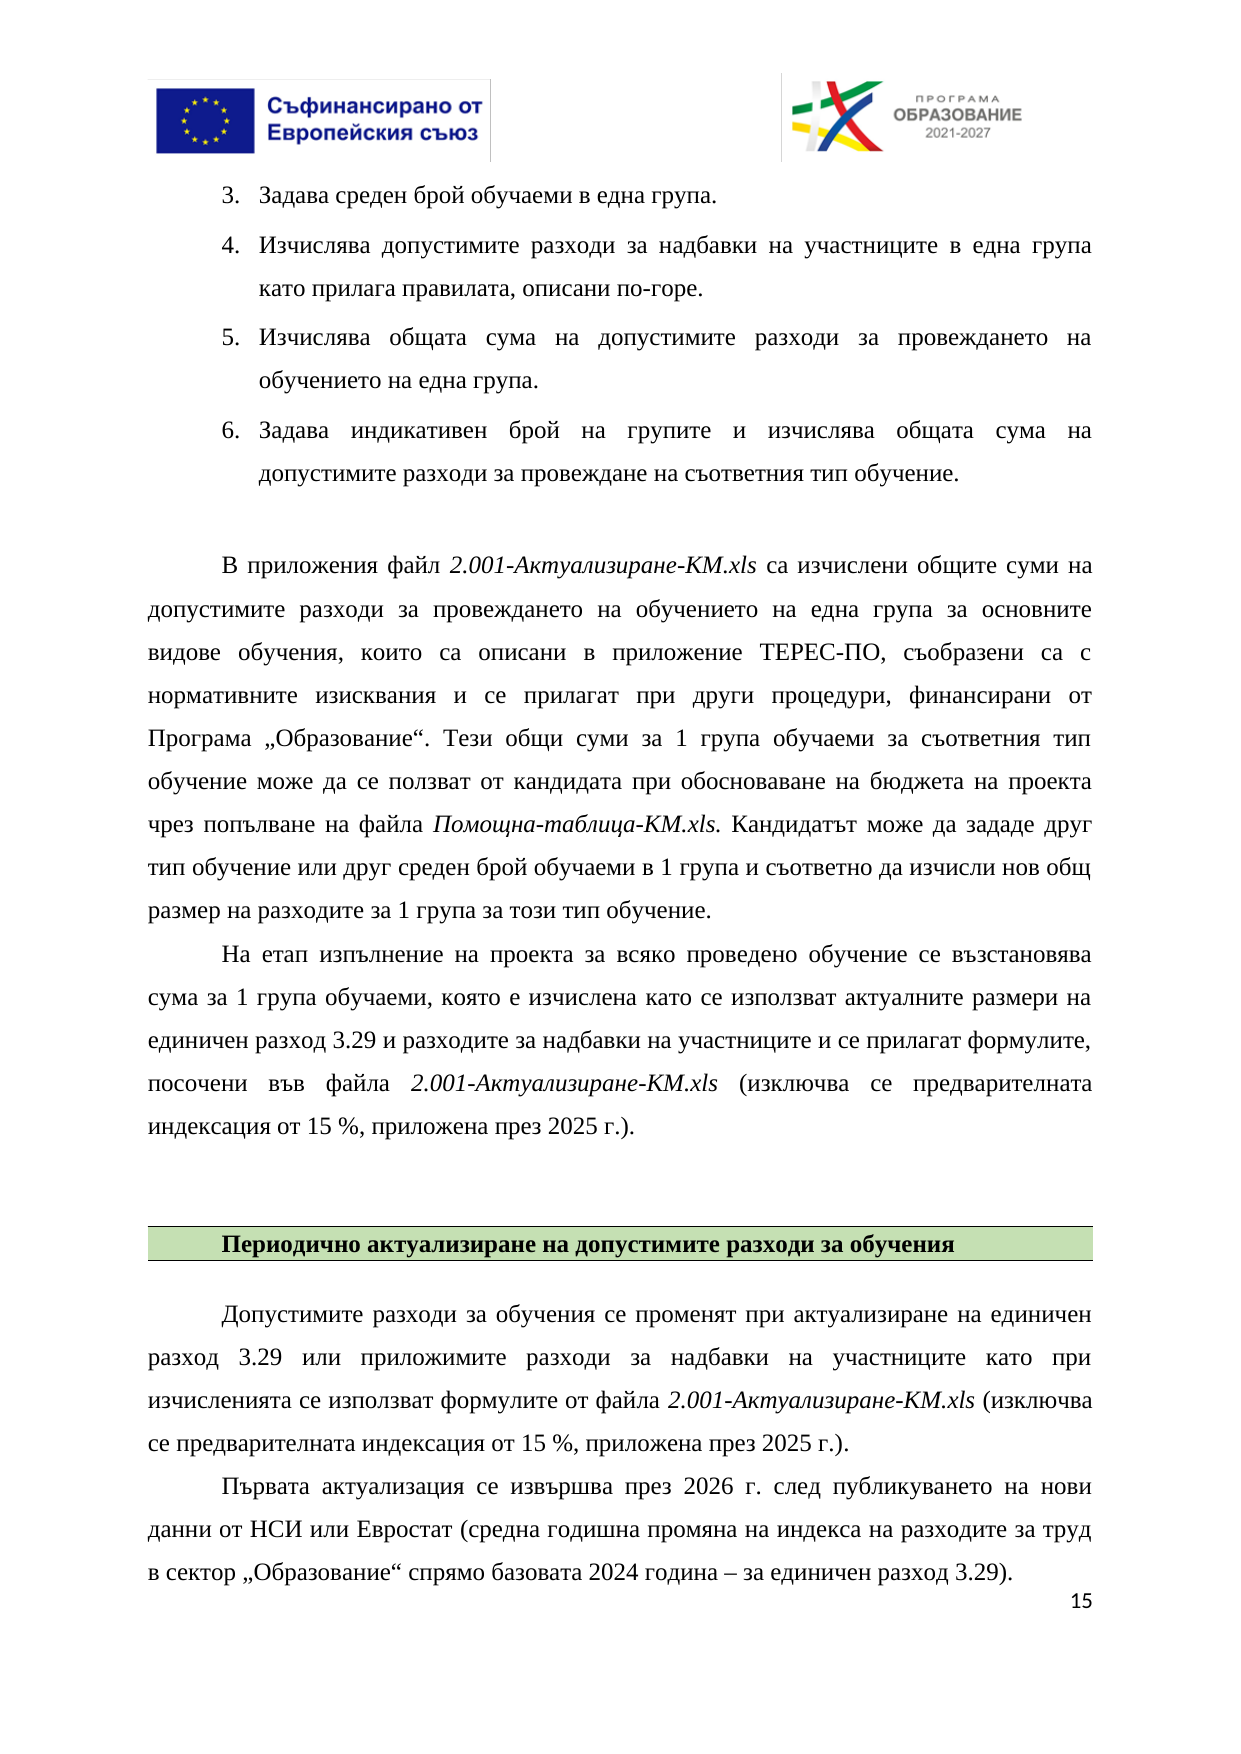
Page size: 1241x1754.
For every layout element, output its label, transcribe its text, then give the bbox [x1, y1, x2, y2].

text Първата актуализация се извършва през 2026 г. след публикуването на нови данни от НСИ или Евростат (средна годишна промяна на индекса на разходите за труд в сектор „Образование“ спрямо базовата 2024 година – за единичен разход 3.29). [148, 1471, 1093, 1586]
list Задава индикативен брой на групите и изчислява общата сума на допустимите разходи за провеждане на съответния тип обучение. [221, 415, 1093, 487]
list Задава среден брой обучаеми в една група. [221, 181, 1093, 209]
text Периодично актуализиране на допустимите разходи за обучения [148, 1227, 1093, 1260]
list Изчислява общата сума на допустимите разходи за провеждането на обучението на една група. [221, 322, 1093, 394]
text На етап изпълнение на проекта за всяко проведено обучение се възстановява сума за 1 група обучаеми, която е изчислена като се използват актуалните размери на единичен разход 3.29 и разходите за надбавки на участниците и се прилагат формулите, посочени във файла 2.001-Актуализиране-КМ.xls (изключва се предварителната индексация от 15 %, приложена през 2025 г.). [148, 939, 1093, 1140]
text Допустимите разходи за обучения се променят при актуализиране на единичен разход 3.29 или приложимите разходи за надбавки на участниците като при изчисленията се използват формулите от файла 2.001-Актуализиране-КМ.xls (изключва се предварителната индексация от 15 %, приложена през 2025 г.). [148, 1299, 1093, 1457]
list Изчислява допустимите разходи за надбавки на участниците в една група като прилага правилата, описани по-горе. [221, 230, 1093, 302]
picture [147, 73, 1030, 162]
text В приложения файл 2.001-Актуализиране-КМ.xls са изчислени общите суми на допустимите разходи за провеждането на обучението на една група за основните видове обучения, които са описани в приложение ТЕРЕС-ПО, съобразени са с нормативните изисквания и се прилагат при други процедури, финансирани от Програма „Образование“. Тези общи суми за 1 група обучаеми за съответния тип обучение може да се ползват от кандидата при обосноваване на бюджета на проекта чрез попълване на файла Помощна-таблица-КМ.xls. Кандидатът може да зададе друг тип обучение или друг среден брой обучаеми в 1 група и съответно да изчисли нов общ размер на разходите за 1 група за този тип обучение. [148, 551, 1093, 924]
